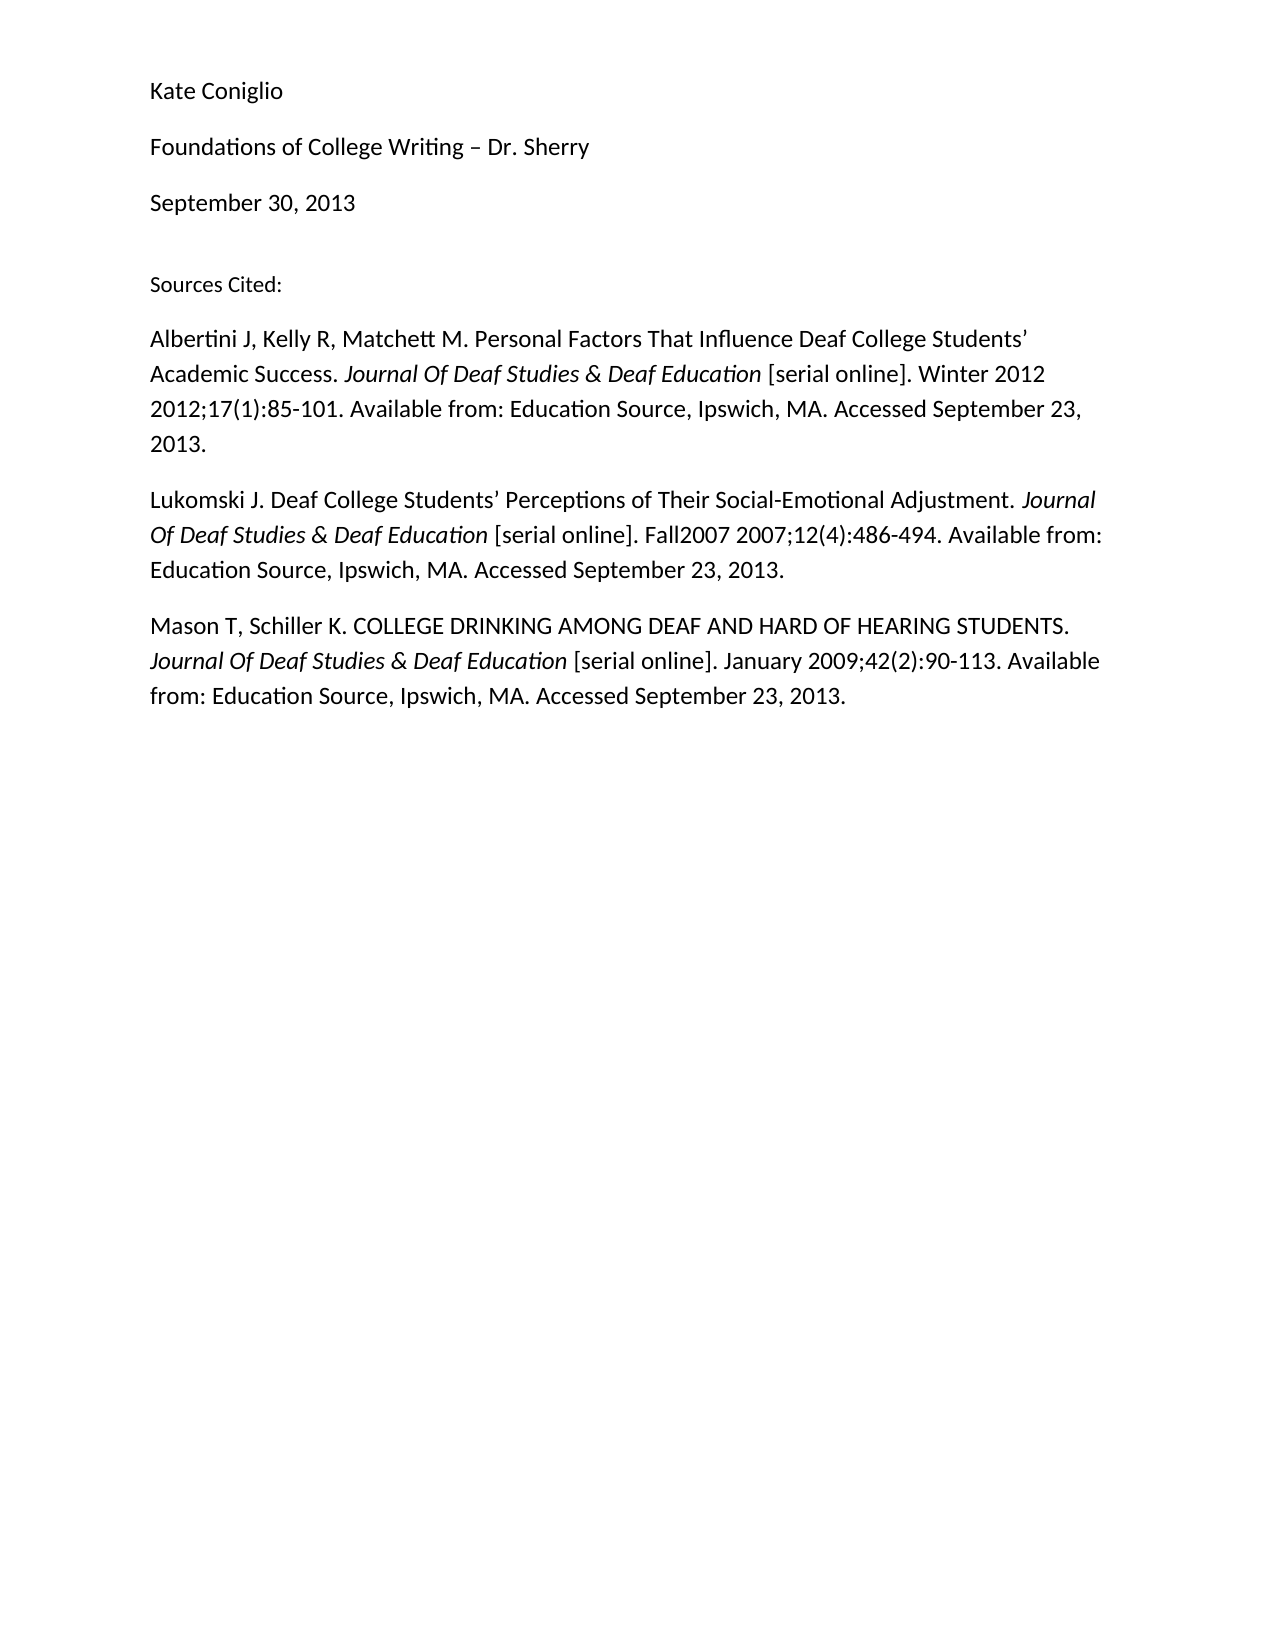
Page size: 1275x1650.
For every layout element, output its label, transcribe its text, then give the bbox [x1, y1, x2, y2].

text Mason T, Schiller K. COLLEGE DRINKING AMONG DEAF AND HARD OF HEARING STUDENTS. Journal Of Deaf Studies & Deaf Education [serial online]. January 2009;42(2):90-113. Available from: Education Source, Ipswich, MA. Accessed September 23, 2013. [150, 610, 1125, 711]
text Albertini J, Kelly R, Matchett M. Personal Factors That Influence Deaf College Students’ Academic Success. Journal Of Deaf Studies & Deaf Education [serial online]. Winter 2012 2012;17(1):85-101. Available from: Education Source, Ipswich, MA. Accessed September 23, 2013. [150, 323, 1125, 459]
text Lukomski J. Deaf College Students’ Perceptions of Their Social-Emotional Adjustment. Journal Of Deaf Studies & Deaf Education [serial online]. Fall2007 2007;12(4):486-494. Available from: Education Source, Ipswich, MA. Accessed September 23, 2013. [150, 484, 1125, 585]
text Sources Cited: [150, 271, 1125, 298]
